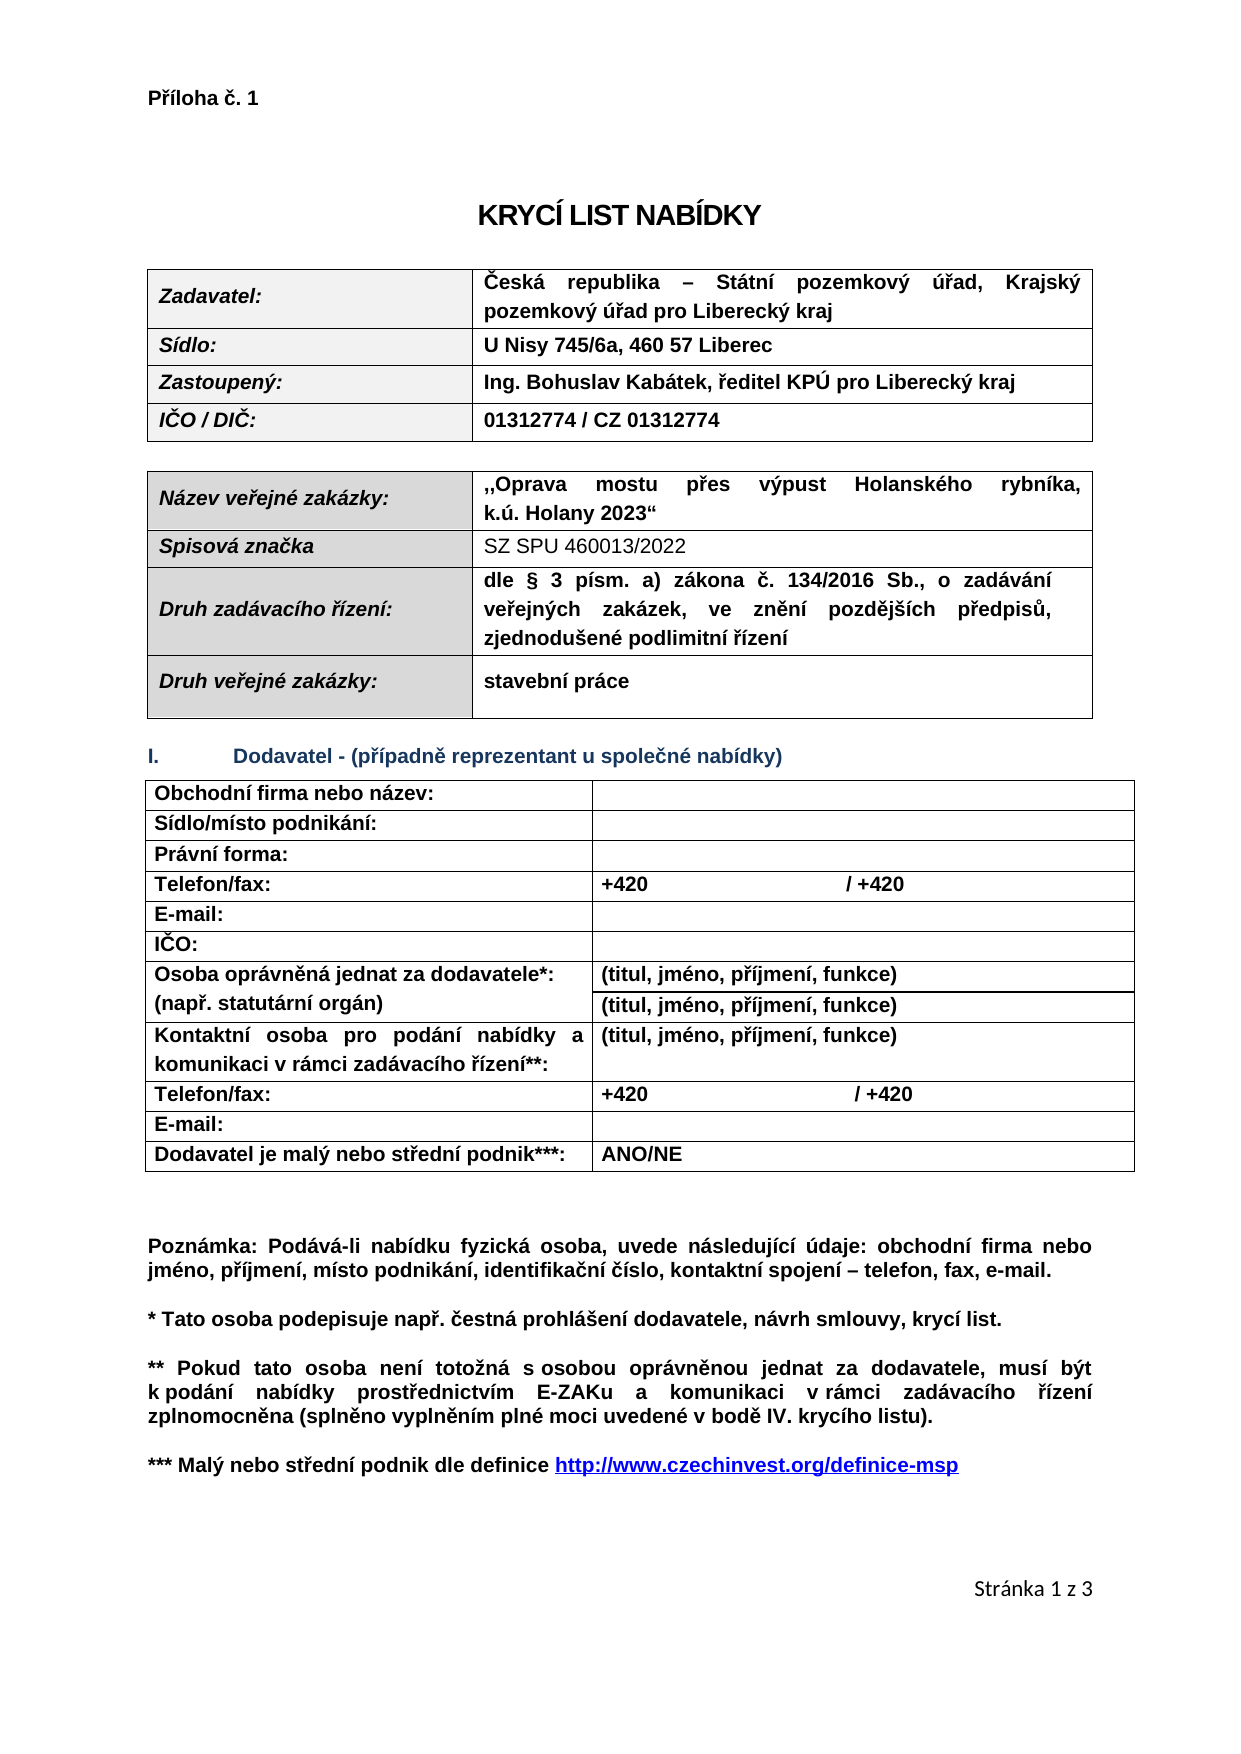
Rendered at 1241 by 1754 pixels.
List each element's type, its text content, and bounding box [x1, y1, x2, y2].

text * Tato osoba podepisuje např. čestná prohlášení dodavatele, návrh smlouvy, krycí list. [148, 1307, 1093, 1331]
table_cell Dodavatel je malý nebo střední podnik***: [146, 1142, 592, 1171]
table_cell +420 / +420 [593, 1082, 1134, 1111]
table_cell SZ SPU 460013/2022 [473, 531, 1092, 567]
table_header Česká republika – Státní pozemkový úřad, Krajský pozemkový úřad pro Liberecký kraj [473, 270, 1092, 328]
table_cell dle § 3 písm. a) zákona č. 134/2016 Sb., o zadávání veřejných zakázek, ve znění pozdějších předpisů, zjednodušené podlimitní řízení [473, 568, 1092, 655]
table_cell Druh zadávacího řízení: [148, 568, 472, 655]
table_cell [593, 902, 1134, 931]
table_cell Kontaktní osoba pro podání nabídky a komunikaci v rámci zadávacího řízení**: [146, 1023, 592, 1081]
table_cell Sídlo: [148, 329, 472, 365]
table_cell IČO: [146, 932, 592, 961]
text Poznámka: Podává-li nabídku fyzická osoba, uvede následující údaje: obchodní firma nebo jméno, příjmení, místo podnikání, identifikační číslo, kontaktní spojení – telefon, fax, e-mail. [148, 1234, 1093, 1282]
table_cell Ing. Bohuslav Kabátek, ředitel KPÚ pro Liberecký kraj [473, 366, 1092, 403]
table_cell +420 / +420 [593, 872, 1134, 901]
subtitle Dodavatel - (případně reprezentant u společné nabídky) [148, 743, 1093, 767]
table_cell Druh veřejné zakázky: [148, 656, 472, 717]
table_cell [593, 811, 1134, 840]
table_cell (titul, jméno, příjmení, funkce) [593, 1023, 1134, 1081]
table_cell E-mail: [146, 902, 592, 931]
table_cell Právní forma: [146, 841, 592, 871]
table_cell [593, 932, 1134, 961]
table_cell (titul, jméno, příjmení, funkce) [593, 993, 1134, 1022]
table_cell [593, 1112, 1134, 1141]
table_cell (titul, jméno, příjmení, funkce) [593, 962, 1134, 991]
table_header Zadavatel: [148, 270, 472, 328]
text ** Pokud tato osoba není totožná s osobou oprávněnou jednat za dodavatele, musí být k podání nabídky prostřednictvím E-ZAKu a komunikaci v rámci zadávacího řízení zplnomocněna (splněno vyplněním plné moci uvedené v bodě IV. krycího listu). [148, 1356, 1093, 1427]
table_header [593, 781, 1134, 810]
table_cell ANO/NE [593, 1142, 1134, 1171]
table_cell E-mail: [146, 1112, 592, 1141]
table_header ,,Oprava mostu přes výpust Holanského rybníka, k.ú. Holany 2023“ [473, 472, 1092, 529]
table_cell [593, 841, 1134, 871]
title Krycí list nabídky [148, 198, 1093, 231]
table_header Název veřejné zakázky: [148, 472, 472, 529]
table_cell Osoba oprávněná jednat za dodavatele*: (např. statutární orgán) [146, 962, 592, 1022]
table_cell Zastoupený: [148, 366, 472, 403]
table_cell IČO / DIČ: [148, 404, 472, 441]
table_cell U Nisy 745/6a, 460 57 Liberec [473, 329, 1092, 365]
table_cell Spisová značka [148, 531, 472, 567]
table_header Obchodní firma nebo název: [146, 781, 592, 810]
table_cell 01312774 / CZ 01312774 [473, 404, 1092, 441]
text *** Malý nebo střední podnik dle definice http://www.czechinvest.org/definice-msp [148, 1452, 1093, 1476]
table_cell Telefon/fax: [146, 872, 592, 901]
table_cell Sídlo/místo podnikání: [146, 811, 592, 840]
table_cell stavební práce [473, 656, 1092, 717]
table_cell Telefon/fax: [146, 1082, 592, 1111]
